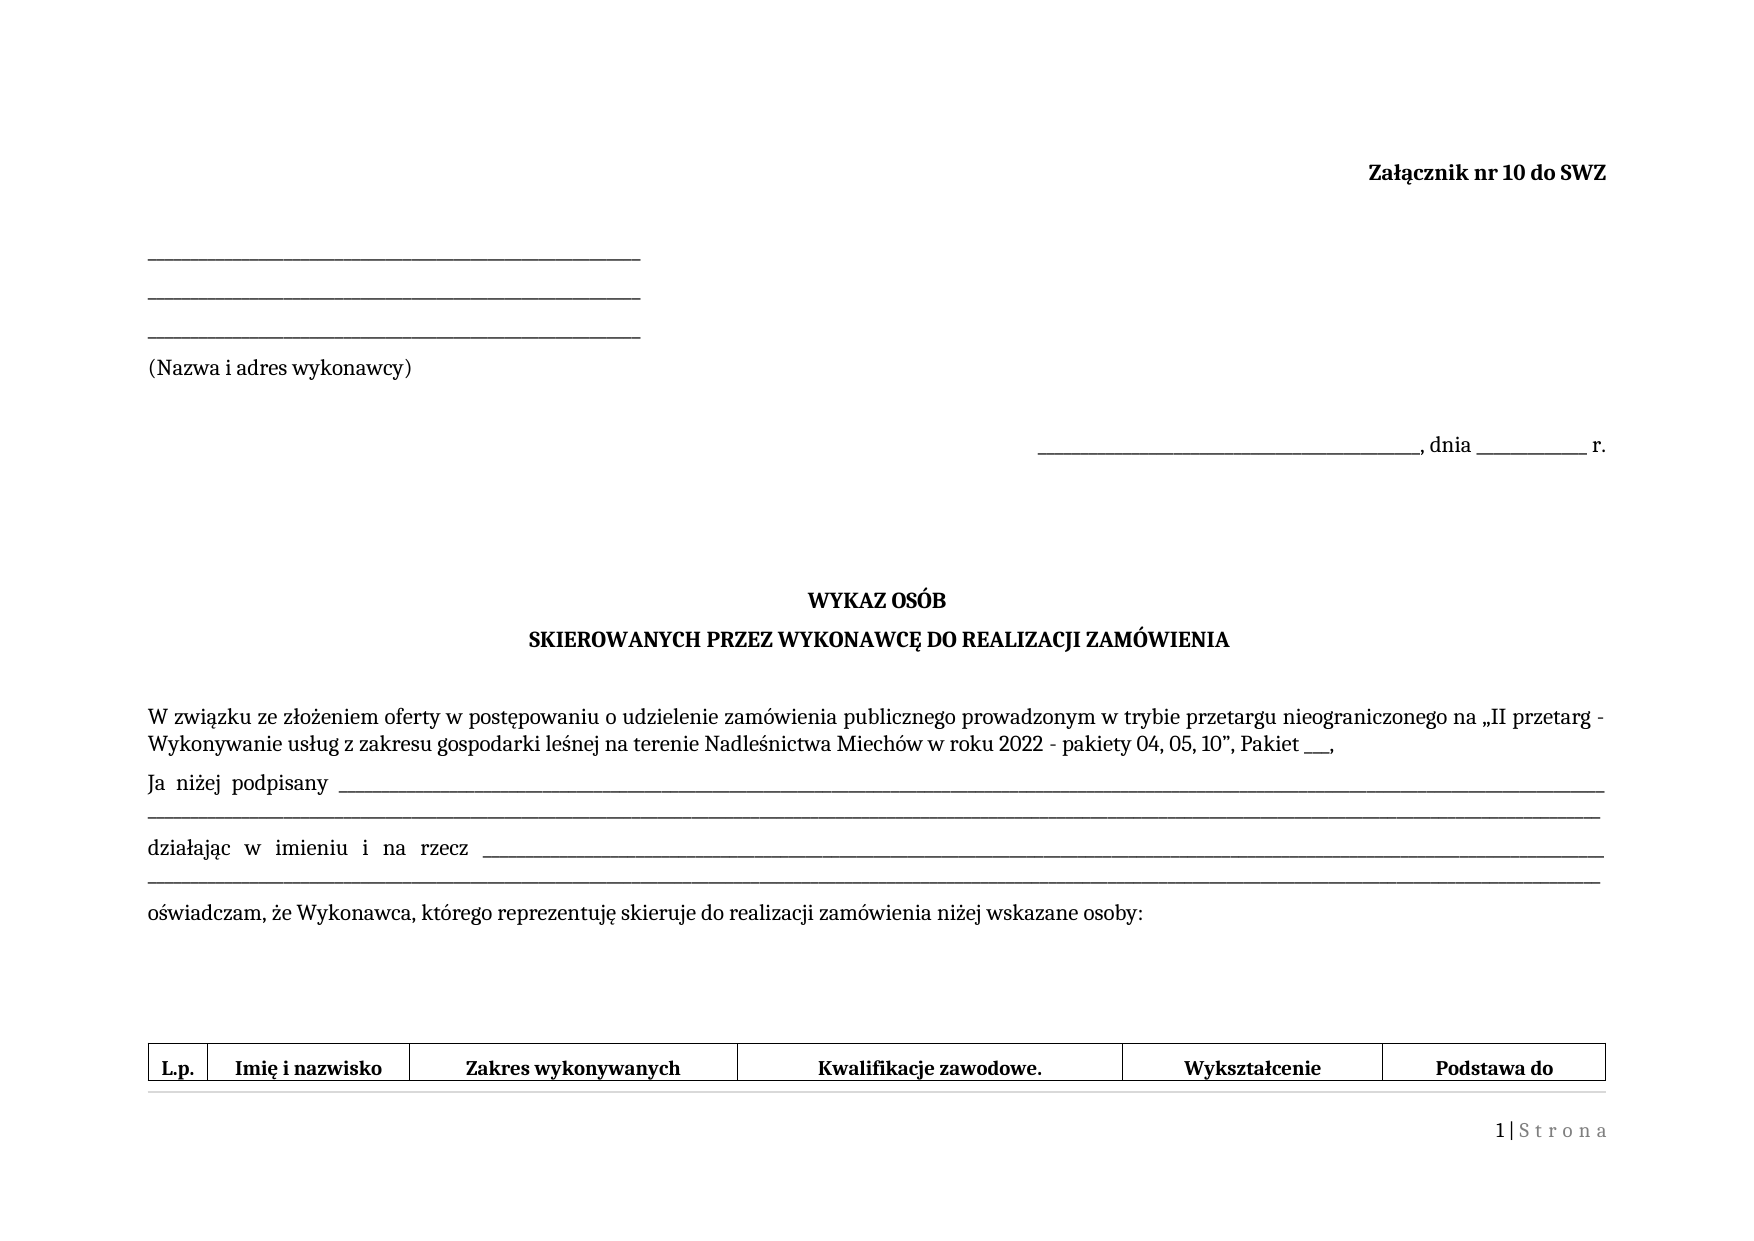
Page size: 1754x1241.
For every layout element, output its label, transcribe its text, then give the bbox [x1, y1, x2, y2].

table_header Wykształcenie [1123, 1044, 1382, 1080]
table_header Imię i nazwisko [208, 1044, 409, 1080]
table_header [1383, 1044, 1605, 1080]
text Załącznik nr 10 do SWZ [148, 160, 1606, 186]
text _____________________________________________, dnia _____________ r. [148, 432, 1606, 458]
table_header L.p. [149, 1044, 207, 1080]
text __________________________________________________________ [148, 277, 1606, 303]
text (Nazwa i adres wykonawcy) [148, 354, 1606, 381]
text oświadczam, że Wykonawca, którego reprezentuję skieruje do realizacji zamówienia niżej wskazane osoby: [148, 900, 1606, 926]
text __________________________________________________________ [148, 238, 1606, 264]
text __________________________________________________________ [148, 316, 1606, 342]
text działając w imieniu i na rzecz ____________________________________________________________________________________________________________________________________ ___________________________________________________________________________________________________________________________________________________________________________ [148, 834, 1606, 887]
text Ja niżej podpisany _____________________________________________________________________________________________________________________________________________________ ___________________________________________________________________________________________________________________________________________________________________________ [148, 769, 1606, 822]
text WYKAZ OSÓB [148, 587, 1606, 614]
text SKIEROWANYCH PRZEZ WYKONAWCĘ DO REALIZACJI ZAMÓWIENIA [148, 626, 1606, 653]
text W związku ze złożeniem oferty w postępowaniu o udzielenie zamówienia publicznego prowadzonym w trybie przetargu nieograniczonego na „II przetarg - Wykonywanie usług z zakresu gospodarki leśnej na terenie Nadleśnictwa Miechów w roku 2022 - pakiety 04, 05, 10”, Pakiet ___, [148, 704, 1606, 757]
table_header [410, 1044, 737, 1080]
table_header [738, 1044, 1122, 1080]
